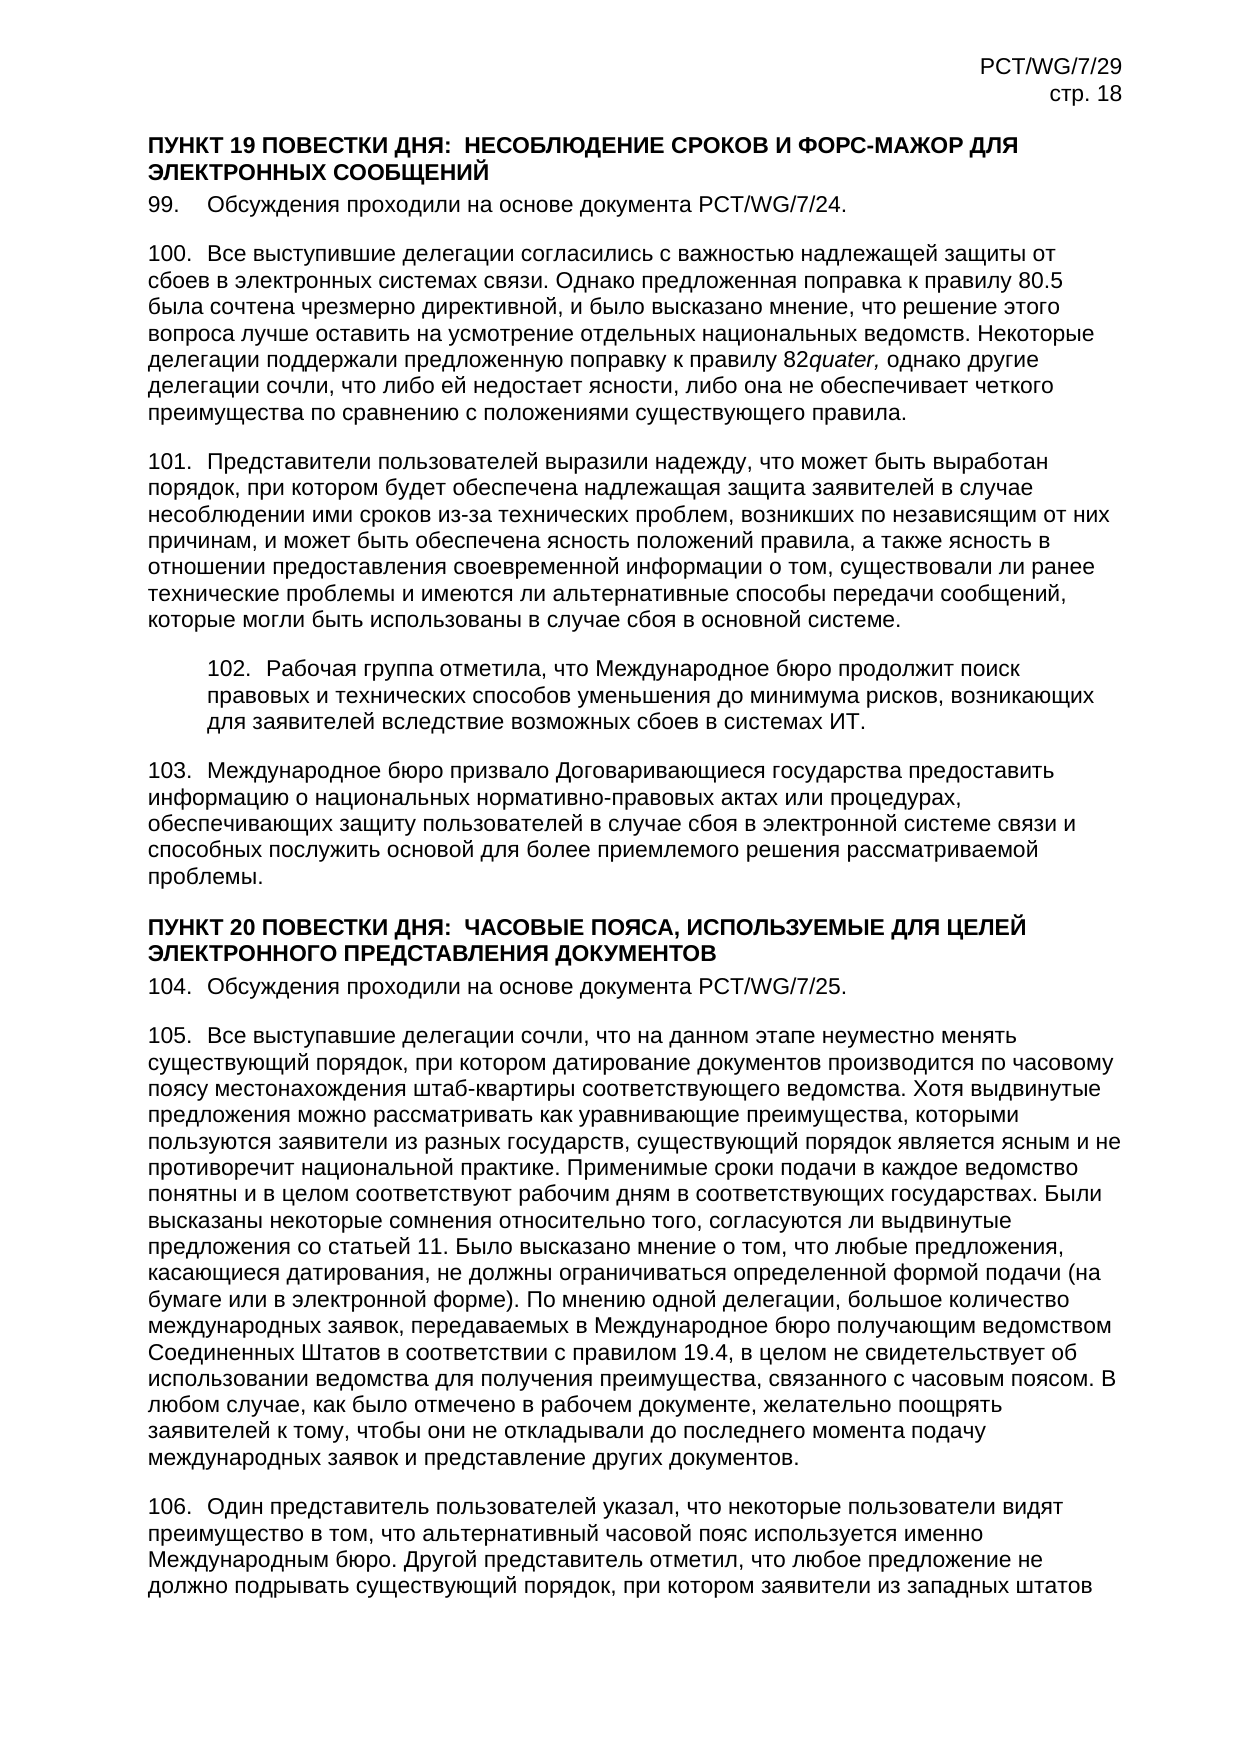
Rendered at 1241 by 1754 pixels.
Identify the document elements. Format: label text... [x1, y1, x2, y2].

text Международное бюро призвало Договаривающиеся государства предоставить информацию о национальных нормативно-правовых актах или процедурах, обеспечивающих защиту пользователей в случае сбоя в электронной системе связи и способных послужить основой для более приемлемого решения рассматриваемой проблемы. [148, 757, 1122, 889]
subtitle ПУНКТ 20 ПОВЕСТКИ ДНЯ: часовые пояса, используемые для целей электронного представления документов [148, 914, 1122, 967]
text Все выступавшие делегации сочли, что на данном этапе неуместно менять существующий порядок, при котором датирование документов производится по часовому поясу местонахождения штаб-квартиры соответствующего ведомства. Хотя выдвинутые предложения можно рассматривать как уравнивающие преимущества, которыми пользуются заявители из разных государств, существующий порядок является ясным и не противоречит национальной практике. Применимые сроки подачи в каждое ведомство понятны и в целом соответствуют рабочим дням в соответствующих государствах. Были высказаны некоторые сомнения относительно того, согласуются ли выдвинутые предложения со статьей 11. Было высказано мнение о том, что любые предложения, касающиеся датирования, не должны ограничиваться определенной формой подачи (на бумаге или в электронной форме). По мнению одной делегации, большое количество международных заявок, передаваемых в Международное бюро получающим ведомством Соединенных Штатов в соответствии с правилом 19.4, в целом не свидетельствует об использовании ведомства для получения преимущества, связанного с часовым поясом. В любом случае, как было отмечено в рабочем документе, желательно поощрять заявителей к тому, чтобы они не откладывали до последнего момента подачу международных заявок и представление других документов. [148, 1022, 1122, 1470]
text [148, 1493, 1122, 1598]
text Обсуждения проходили на основе документа PCT/WG/7/25. [148, 973, 1122, 999]
text Представители пользователей выразили надежду, что может быть выработан порядок, при котором будет обеспечена надлежащая защита заявителей в случае несоблюдении ими сроков из-за технических проблем, возникших по независящим от них причинам, и может быть обеспечена ясность положений правила, а также ясность в отношении предоставления своевременной информации о том, существовали ли ранее технические проблемы и имеются ли альтернативные способы передачи сообщений, которые могли быть использованы в случае сбоя в основной системе. [148, 448, 1122, 632]
text Рабочая группа отметила, что Международное бюро продолжит поиск правовых и технических способов уменьшения до минимума рисков, возникающих для заявителей вследствие возможных сбоев в системах ИТ. [207, 655, 1122, 734]
text Все выступившие делегации согласились с важностью надлежащей защиты от сбоев в электронных системах связи. Однако предложенная поправка к правилу 80.5 была сочтена чрезмерно директивной, и было высказано мнение, что решение этого вопроса лучше оставить на усмотрение отдельных национальных ведомств. Некоторые делегации поддержали предложенную поправку к правилу 82quater, однако другие делегации сочли, что либо ей недостает ясности, либо она не обеспечивает четкого преимущества по сравнению с положениями существующего правила. [148, 240, 1122, 425]
text Обсуждения проходили на основе документа PCT/WG/7/24. [148, 191, 1122, 217]
subtitle ПУНКТ 19 ПОВЕСТКИ ДНЯ: несоблюдение сроков и форс-мажор для электронных сообщений [148, 132, 1122, 185]
